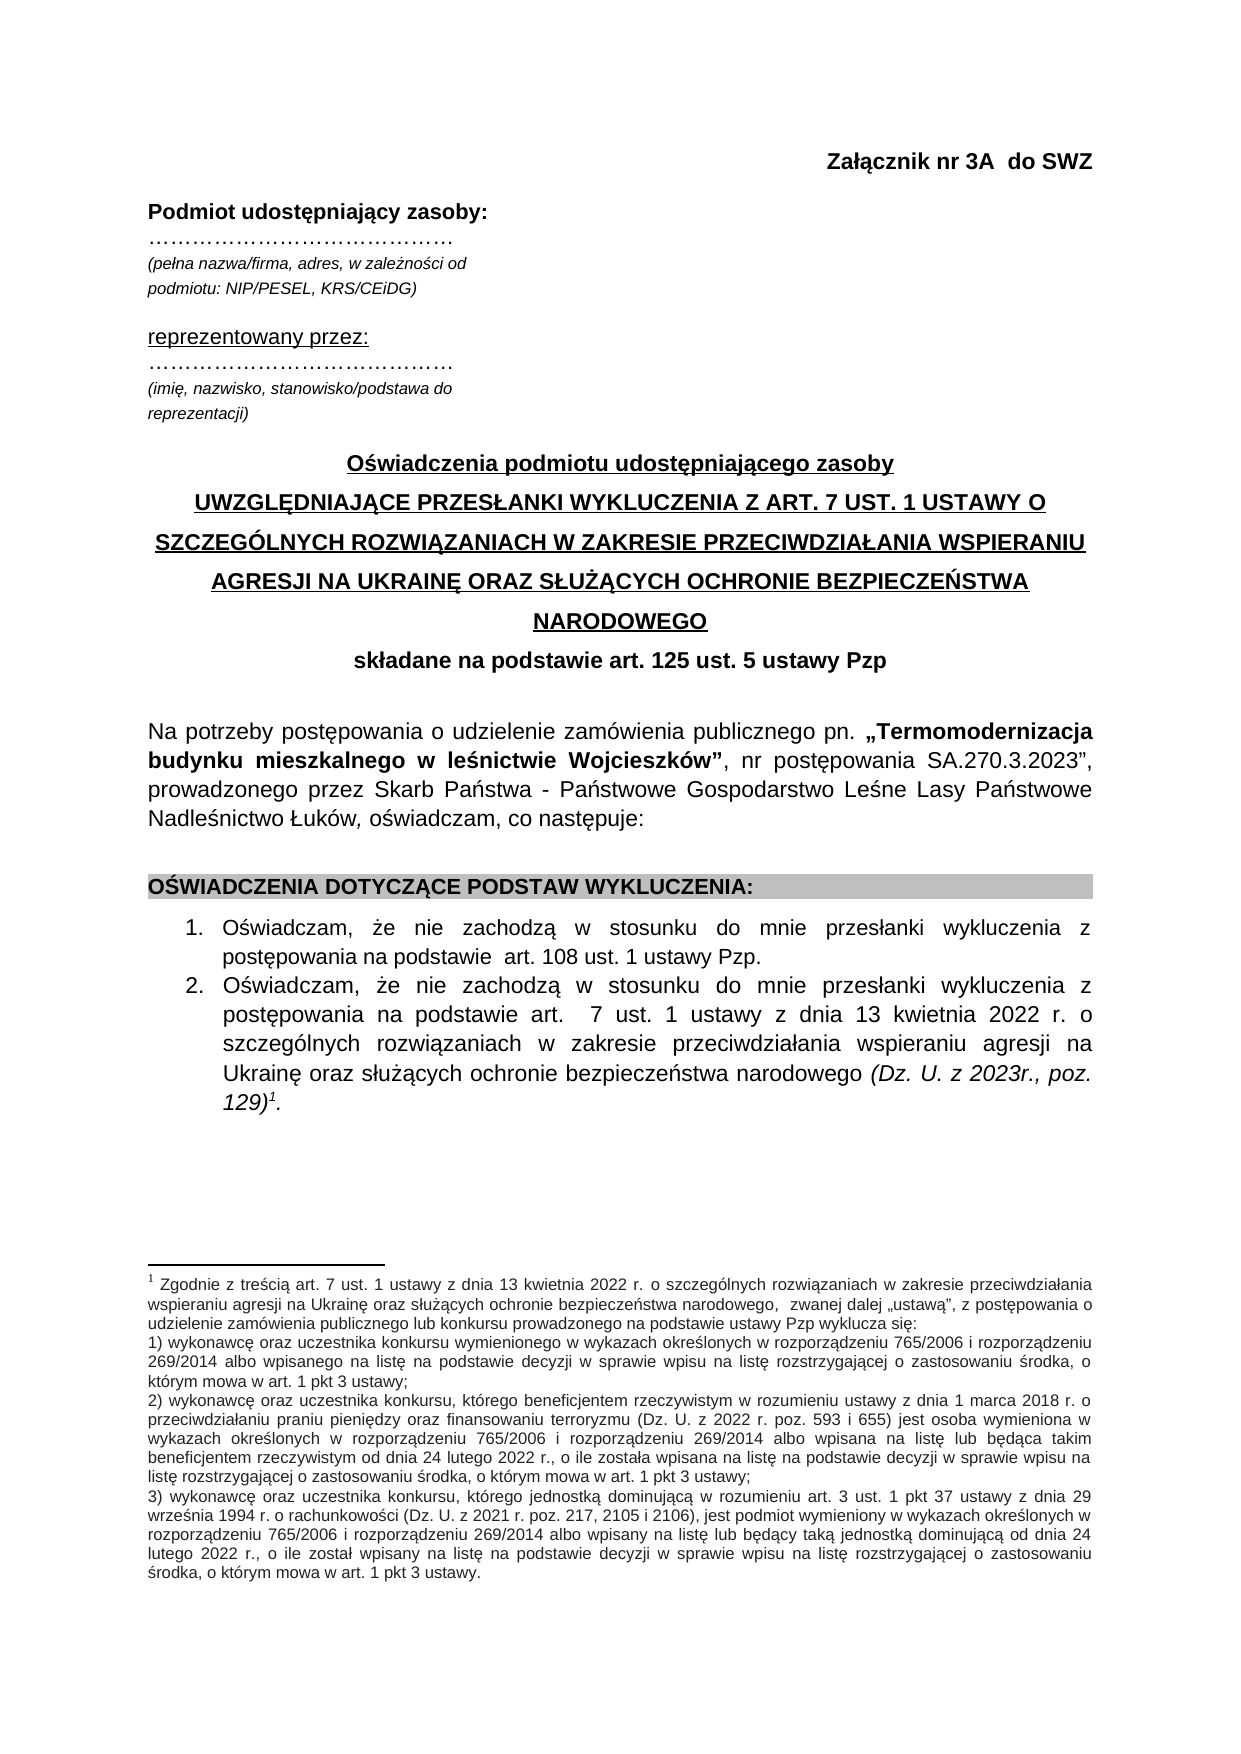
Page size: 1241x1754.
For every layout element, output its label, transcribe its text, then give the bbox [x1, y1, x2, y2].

list Oświadczam, że nie zachodzą w stosunku do mnie przesłanki wykluczenia z postępowania na podstawie art. 108 ust. 1 ustawy Pzp. [185, 912, 1093, 970]
text Załącznik nr 3A do SWZ [148, 148, 1093, 175]
text (imię, nazwisko, stanowisko/podstawa do reprezentacji) [148, 375, 472, 425]
text …………………………………… [148, 225, 472, 250]
text składane na podstawie art. 125 ust. 5 ustawy Pzp [148, 647, 1093, 673]
text Podmiot udostępniający zasoby: [148, 200, 1093, 225]
text OŚWIADCZENIA DOTYCZĄCE PODSTAW WYKLUCZENIA: [148, 874, 1093, 899]
text …………………………………… [148, 350, 472, 375]
text Oświadczenia podmiotu udostępniającego zasoby [148, 450, 1093, 476]
text Na potrzeby postępowania o udzielenie zamówienia publicznego pn. „Termomodernizacja budynku mieszkalnego w leśnictwie Wojcieszków”, nr postępowania SA.270.3.2023”, prowadzonego przez Skarb Państwa - Państwowe Gospodarstwo Leśne Lasy Państwowe Nadleśnictwo Łuków, oświadczam, co następuje: [148, 716, 1093, 832]
text UWZGLĘDNIAJĄCE PRZESŁANKI WYKLUCZENIA Z ART. 7 UST. 1 USTAWY o szczególnych rozwiązaniach w zakresie przeciwdziałania wspieraniu agresji na Ukrainę oraz służących ochronie bezpieczeństwa narodowego [148, 489, 1093, 634]
text reprezentowany przez: [148, 325, 1093, 350]
text (pełna nazwa/firma, adres, w zależności od podmiotu: NIP/PESEL, KRS/CEiDG) [148, 250, 472, 300]
list Oświadczam, że nie zachodzą w stosunku do mnie przesłanki wykluczenia z postępowania na podstawie art. 7 ust. 1 ustawy z dnia 13 kwietnia 2022 r. o szczególnych rozwiązaniach w zakresie przeciwdziałania wspieraniu agresji na Ukrainę oraz służących ochronie bezpieczeństwa narodowego (Dz. U. z 2023r., poz. 129). [185, 970, 1093, 1116]
